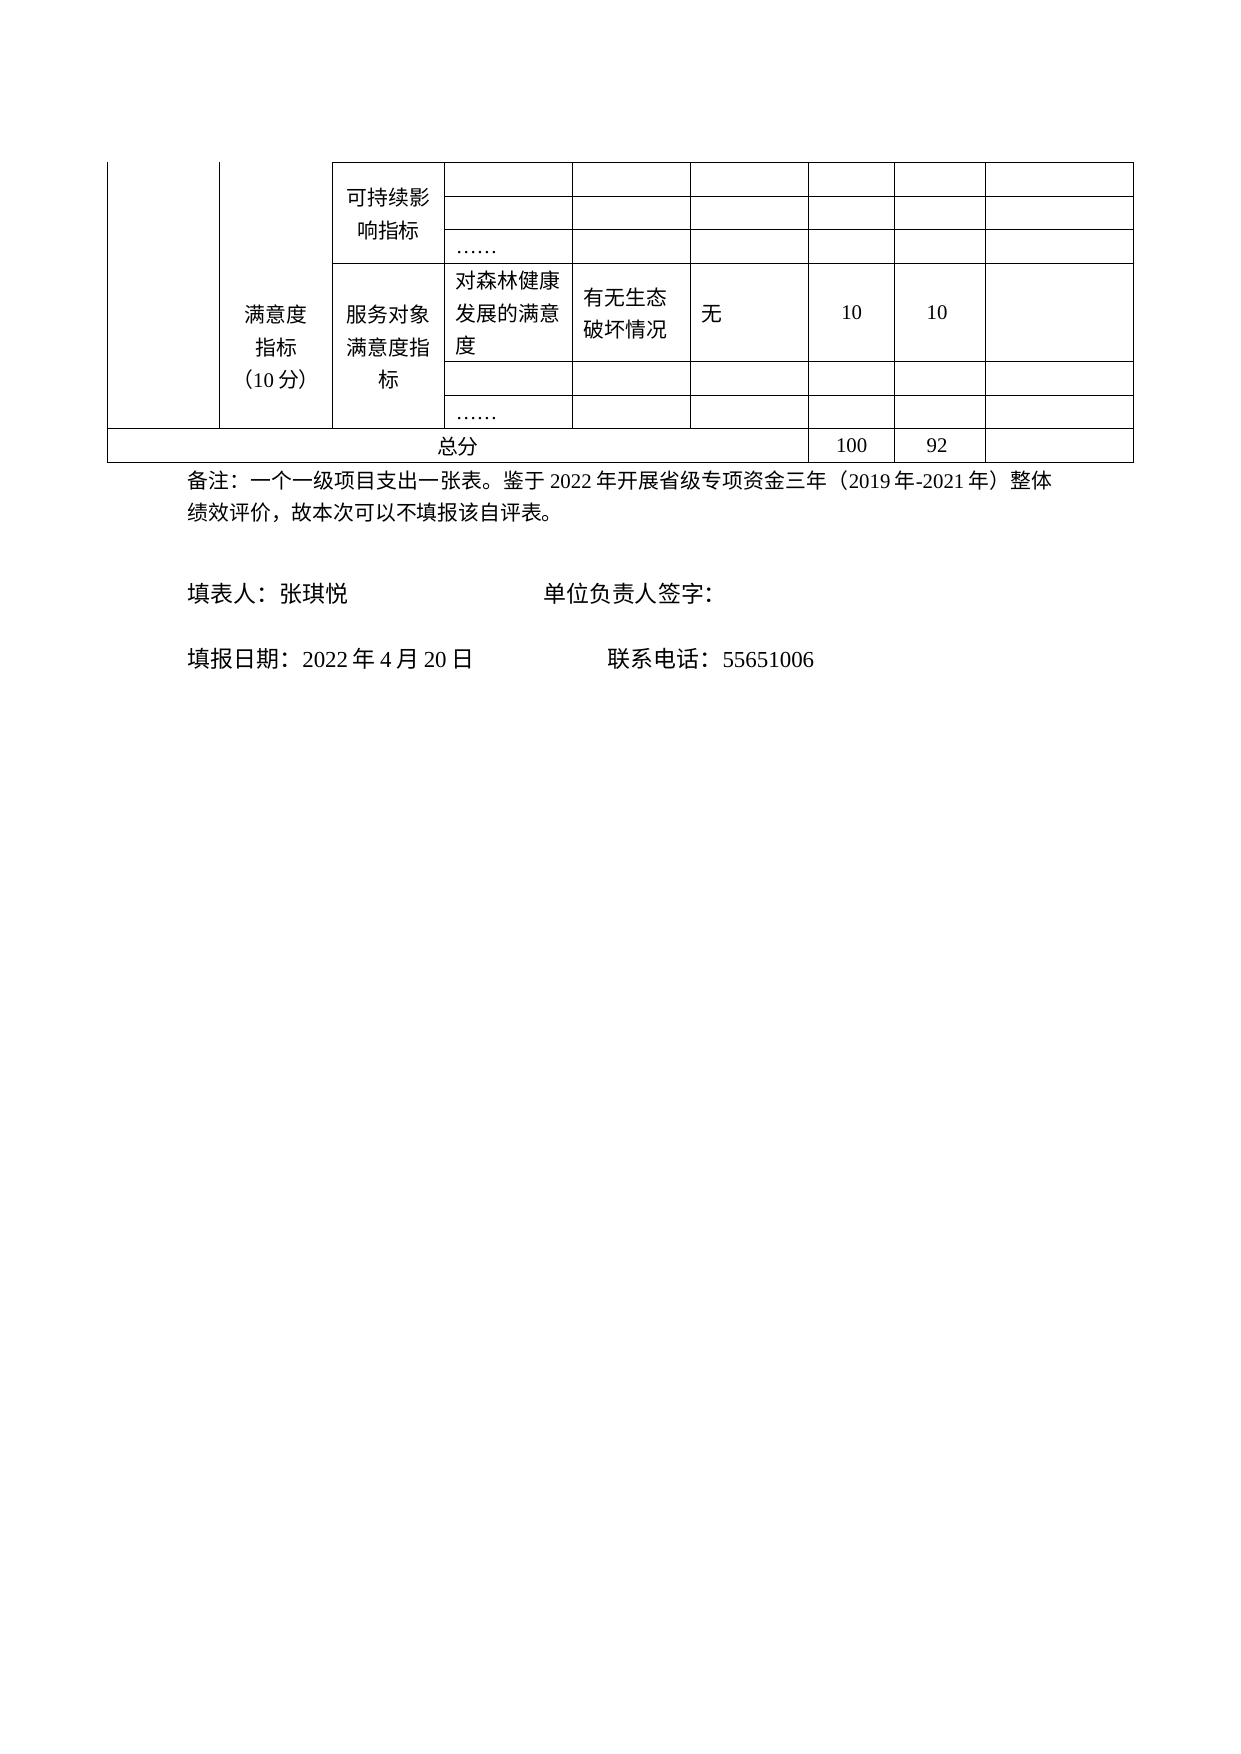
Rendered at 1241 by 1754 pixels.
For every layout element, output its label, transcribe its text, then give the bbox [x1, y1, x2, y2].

table_cell [691, 396, 808, 428]
table_cell 对森林健康发展的满意度 [445, 264, 572, 361]
table_cell 100 [809, 429, 894, 462]
table_cell …… [445, 396, 572, 428]
table_cell [573, 362, 690, 395]
table_cell [986, 163, 1133, 196]
table_cell 满意度 指标 （10分） [220, 263, 332, 428]
table_cell 92 [895, 429, 985, 462]
table_cell [809, 230, 894, 263]
table_cell [691, 163, 808, 196]
table_cell 总分 [108, 429, 808, 462]
table_cell [573, 163, 690, 196]
table_cell [573, 396, 690, 428]
table_cell [895, 197, 985, 229]
table_cell [445, 362, 572, 395]
table_cell [691, 362, 808, 395]
table_cell [986, 362, 1133, 395]
table_cell …… [445, 230, 572, 263]
table_cell 10 [809, 264, 894, 361]
table_cell 可持续影响指标 [333, 163, 444, 263]
table_cell [573, 230, 690, 263]
table_cell [445, 163, 572, 196]
table_cell [895, 163, 985, 196]
table_cell [809, 362, 894, 395]
table_cell [573, 197, 690, 229]
table_cell 服务对象满意度指标 [333, 264, 444, 428]
table_cell [895, 362, 985, 395]
table_cell [809, 163, 894, 196]
table_cell [895, 396, 985, 428]
table_cell [895, 230, 985, 263]
table_cell [809, 197, 894, 229]
table_cell [809, 396, 894, 428]
text 备注：一个一级项目支出一张表。鉴于2022年开展省级专项资金三年（2019年-2021年）整体绩效评价，故本次可以不填报该自评表。 [187, 463, 1053, 528]
table_cell 有无生态破坏情况 [573, 264, 690, 361]
table_cell [986, 264, 1133, 361]
table_cell [986, 230, 1133, 263]
table_cell [986, 197, 1133, 229]
text 填报日期：2022年4月20日 联系电话：55651006 [187, 625, 1053, 690]
table_cell 10 [895, 264, 985, 361]
table_cell 无 [691, 264, 808, 361]
table_cell [445, 197, 572, 229]
text 填表人：张琪悦 单位负责人签字： [187, 560, 1053, 625]
table_cell [691, 230, 808, 263]
table_cell [691, 197, 808, 229]
table_cell [986, 396, 1133, 428]
table_cell [986, 429, 1133, 462]
